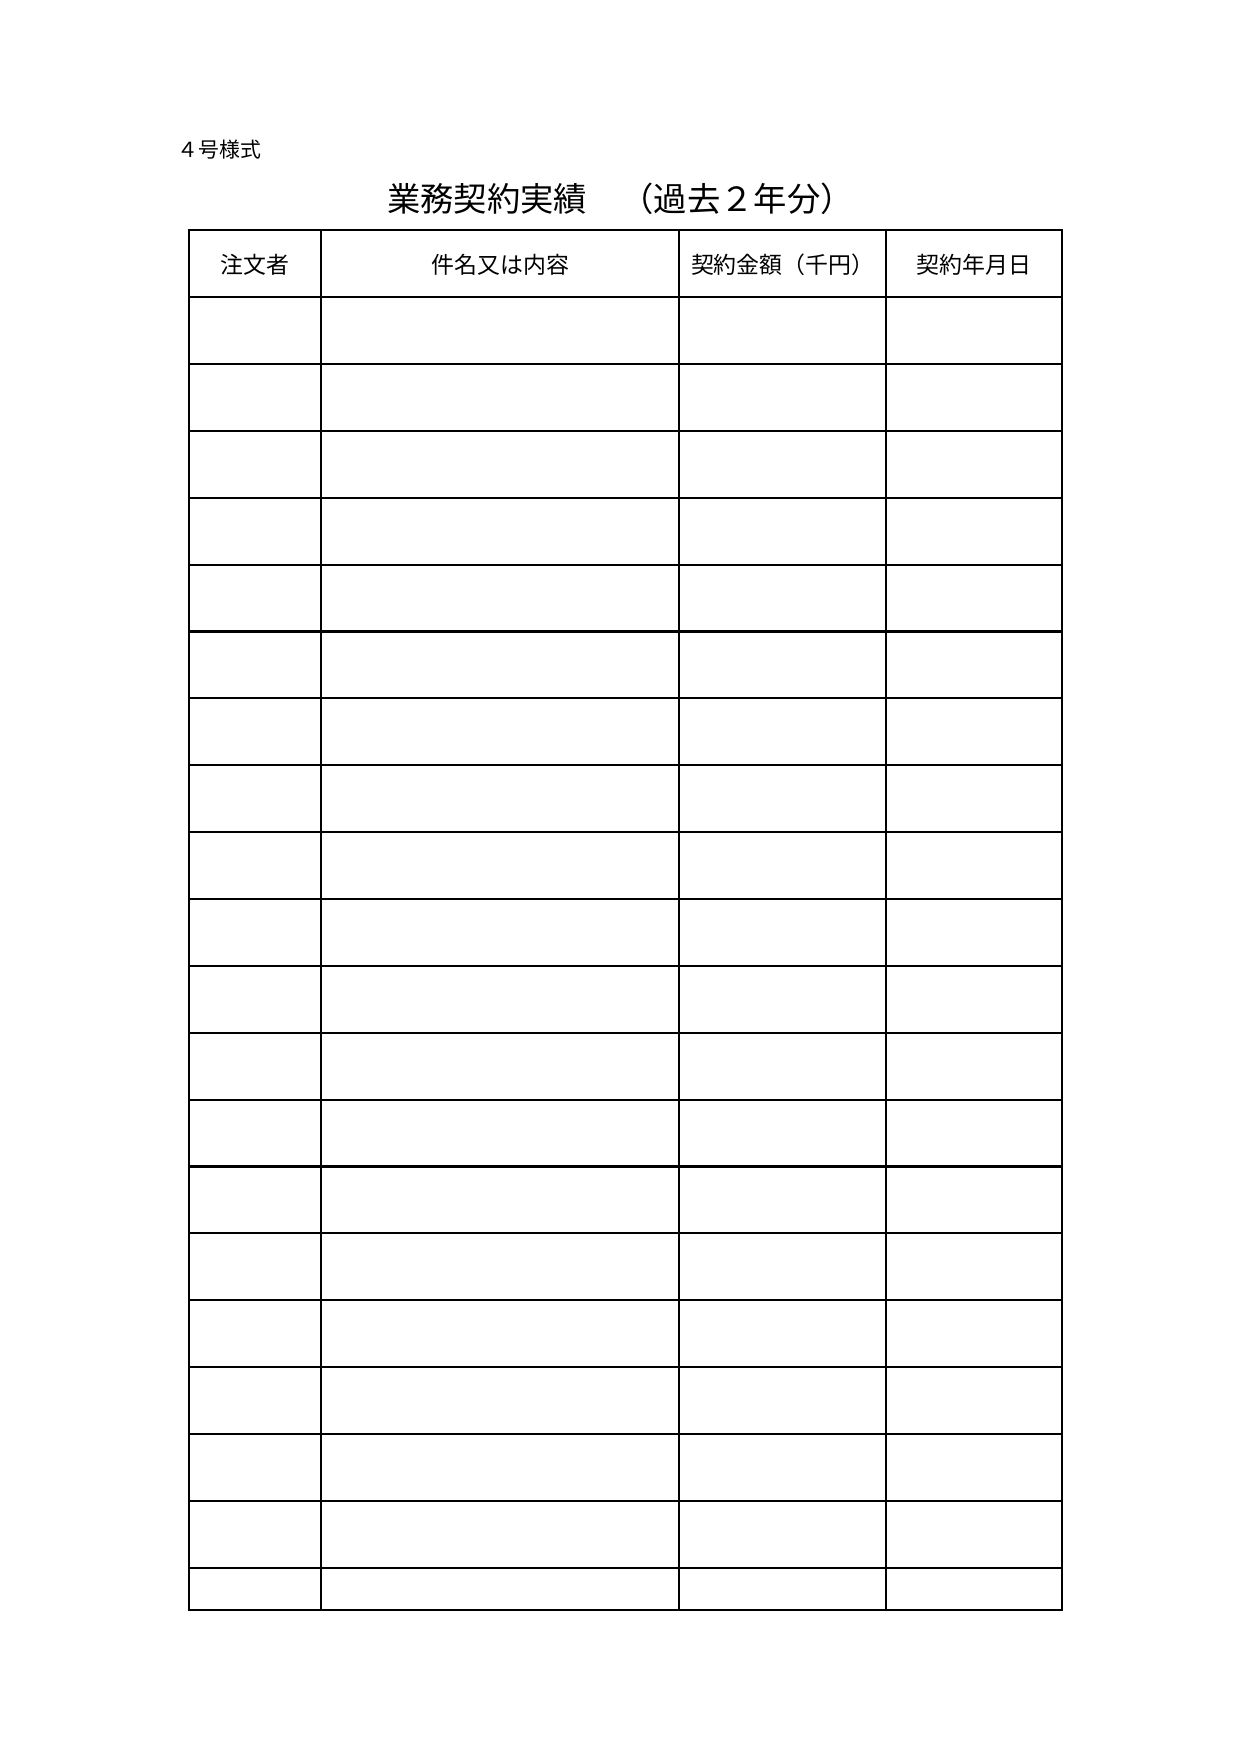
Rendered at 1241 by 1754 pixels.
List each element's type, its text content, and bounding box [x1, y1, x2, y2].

table_cell [322, 1502, 678, 1567]
table_cell [680, 1101, 885, 1165]
table_cell [887, 633, 1061, 697]
table_cell [680, 833, 885, 898]
table_cell [680, 1234, 885, 1299]
table_cell [887, 766, 1061, 831]
table_header 契約金額（千円） [680, 231, 885, 296]
table_header 契約年月日 [887, 231, 1061, 296]
table_cell [190, 298, 320, 363]
table_cell [322, 1168, 678, 1232]
table_cell [190, 633, 320, 697]
table_cell [322, 766, 678, 831]
table_cell [190, 1234, 320, 1299]
table_cell [680, 365, 885, 430]
table_cell [322, 298, 678, 363]
text 業務契約実績 （過去２年分） [177, 164, 1063, 229]
table_cell [322, 633, 678, 697]
table_cell [322, 1368, 678, 1433]
table_cell [322, 833, 678, 898]
table_cell [190, 833, 320, 898]
table_cell [190, 1101, 320, 1165]
table_cell [190, 766, 320, 831]
table_cell [887, 900, 1061, 965]
table_cell [322, 365, 678, 430]
table_cell [322, 566, 678, 630]
table_cell [680, 499, 885, 563]
table_cell [680, 1168, 885, 1232]
table_cell [887, 1034, 1061, 1098]
table_cell [322, 1101, 678, 1165]
table_cell [190, 499, 320, 563]
table_cell [887, 432, 1061, 497]
table_cell [680, 432, 885, 497]
table_cell [887, 1368, 1061, 1433]
table_cell [190, 1034, 320, 1098]
table_cell [887, 1101, 1061, 1165]
table_cell [680, 1435, 885, 1500]
table_cell [322, 1034, 678, 1098]
table_cell [190, 1502, 320, 1567]
table_header 注文者 [190, 231, 320, 296]
table_cell [322, 1435, 678, 1500]
table_cell [887, 1569, 1061, 1609]
table_cell [190, 1168, 320, 1232]
table_cell [322, 1301, 678, 1366]
table_cell [190, 1368, 320, 1433]
table_cell [190, 967, 320, 1032]
table_cell [887, 967, 1061, 1032]
table_cell [680, 633, 885, 697]
table_cell [680, 1502, 885, 1567]
table_cell [190, 900, 320, 965]
table_cell [680, 699, 885, 764]
table_cell [322, 967, 678, 1032]
table_cell [887, 699, 1061, 764]
table_cell [680, 1569, 885, 1609]
table_cell [322, 1569, 678, 1609]
table_cell [322, 1234, 678, 1299]
text ４号様式 [177, 132, 1063, 164]
table_cell [887, 1301, 1061, 1366]
table_cell [680, 967, 885, 1032]
table_cell [887, 833, 1061, 898]
table_cell [322, 900, 678, 965]
table_cell [190, 566, 320, 630]
table_cell [190, 432, 320, 497]
table_cell [680, 566, 885, 630]
table_cell [680, 1368, 885, 1433]
table_cell [322, 499, 678, 563]
table_cell [190, 1435, 320, 1500]
table_cell [887, 365, 1061, 430]
table_cell [190, 699, 320, 764]
table_cell [190, 1301, 320, 1366]
table_cell [680, 766, 885, 831]
table_cell [680, 1034, 885, 1098]
table_cell [887, 1502, 1061, 1567]
table_header 件名又は内容 [322, 231, 678, 296]
table_cell [680, 900, 885, 965]
table_cell [322, 699, 678, 764]
table_cell [887, 298, 1061, 363]
table_cell [190, 365, 320, 430]
table_cell [887, 1234, 1061, 1299]
table_cell [887, 566, 1061, 630]
table_cell [887, 1168, 1061, 1232]
table_cell [322, 432, 678, 497]
table_cell [190, 1569, 320, 1609]
table_cell [887, 1435, 1061, 1500]
table_cell [887, 499, 1061, 563]
table_cell [680, 1301, 885, 1366]
table_cell [680, 298, 885, 363]
